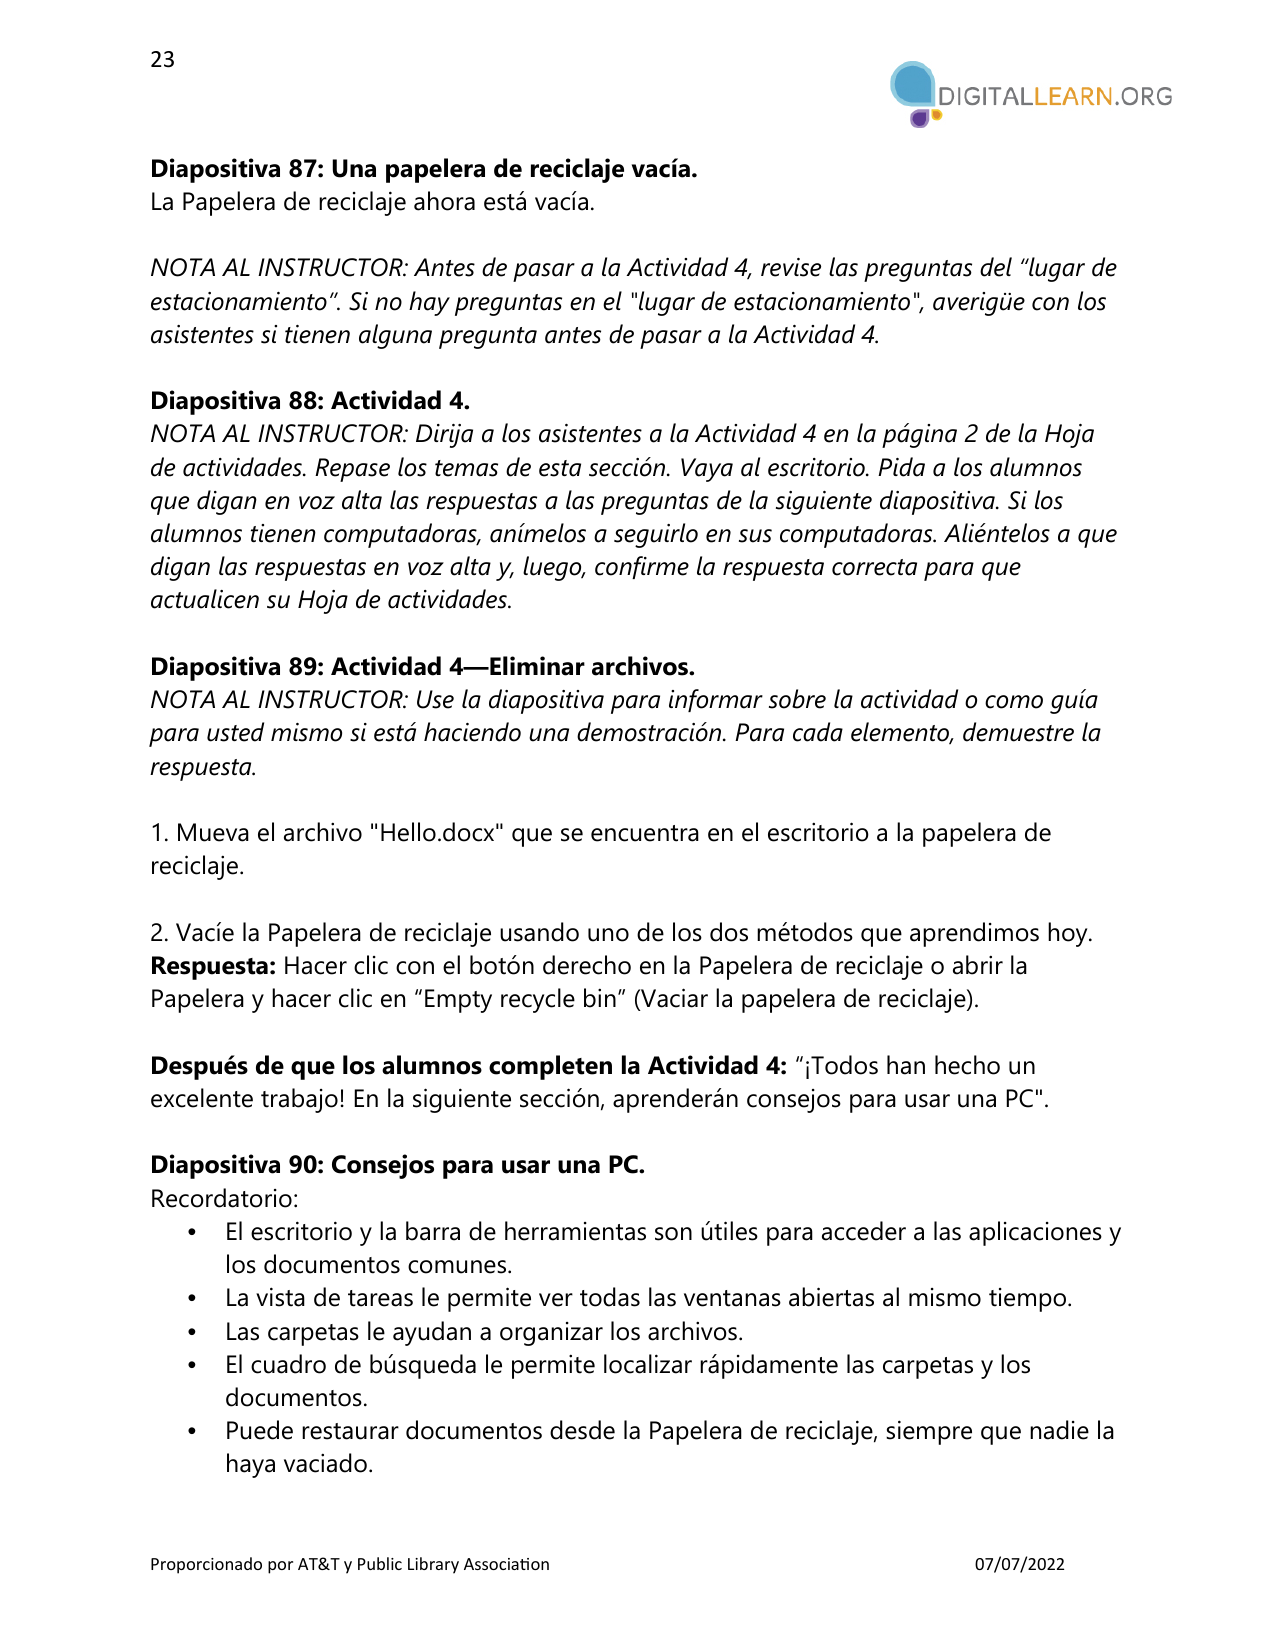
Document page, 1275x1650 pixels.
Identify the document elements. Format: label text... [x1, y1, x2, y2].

text Diapositiva 89: Actividad 4—Eliminar archivos. [150, 648, 1125, 682]
text La Papelera de reciclaje ahora está vacía. [150, 183, 1125, 216]
list Las carpetas le ayudan a organizar los archivos. [187, 1313, 1125, 1346]
text Diapositiva 88: Actividad 4. [150, 383, 1125, 416]
list Puede restaurar documentos desde la Papelera de reciclaje, siempre que nadie la haya vaciado. [187, 1413, 1125, 1479]
text NOTA AL INSTRUCTOR: Antes de pasar a la Actividad 4, revise las preguntas del “lugar de estacionamiento”. Si no hay preguntas en el "lugar de estacionamiento", averigüe con los asistentes si tienen alguna pregunta antes de pasar a la Actividad 4. [150, 250, 1125, 349]
list El escritorio y la barra de herramientas son útiles para acceder a las aplicaciones y los documentos comunes. [187, 1213, 1125, 1280]
text Recordatorio: [150, 1180, 1125, 1213]
text NOTA AL INSTRUCTOR: Use la diapositiva para informar sobre la actividad o como guía para usted mismo si está haciendo una demostración. Para cada elemento, demuestre la respuesta. [150, 682, 1125, 781]
text 1. Mueva el archivo "Hello.docx" que se encuentra en el escritorio a la papelera de reciclaje. [150, 814, 1125, 881]
text Diapositiva 87: Una papelera de reciclaje vacía. [150, 150, 1125, 183]
list El cuadro de búsqueda le permite localizar rápidamente las carpetas y los documentos. [187, 1346, 1125, 1413]
list La vista de tareas le permite ver todas las ventanas abiertas al mismo tiempo. [187, 1280, 1125, 1313]
text Después de que los alumnos completen la Actividad 4: “¡Todos han hecho un excelente trabajo! En la siguiente sección, aprenderán consejos para usar una PC". [150, 1047, 1125, 1114]
picture [890, 61, 1172, 128]
text NOTA AL INSTRUCTOR: Dirija a los asistentes a la Actividad 4 en la página 2 de la Hoja de actividades. Repase los temas de esta sección. Vaya al escritorio. Pida a los alumnos que digan en voz alta las respuestas a las preguntas de la siguiente diapositiva. Si los alumnos tienen computadoras, anímelos a seguirlo en sus computadoras. Aliéntelos a que digan las respuestas en voz alta y, luego, confirme la respuesta correcta para que actualicen su Hoja de actividades. [150, 416, 1125, 615]
text 2. Vacíe la Papelera de reciclaje usando uno de los dos métodos que aprendimos hoy. Respuesta: Hacer clic con el botón derecho en la Papelera de reciclaje o abrir la Papelera y hacer clic en “Empty recycle bin” (Vaciar la papelera de reciclaje). [150, 914, 1125, 1014]
text Diapositiva 90: Consejos para usar una PC. [150, 1147, 1125, 1180]
